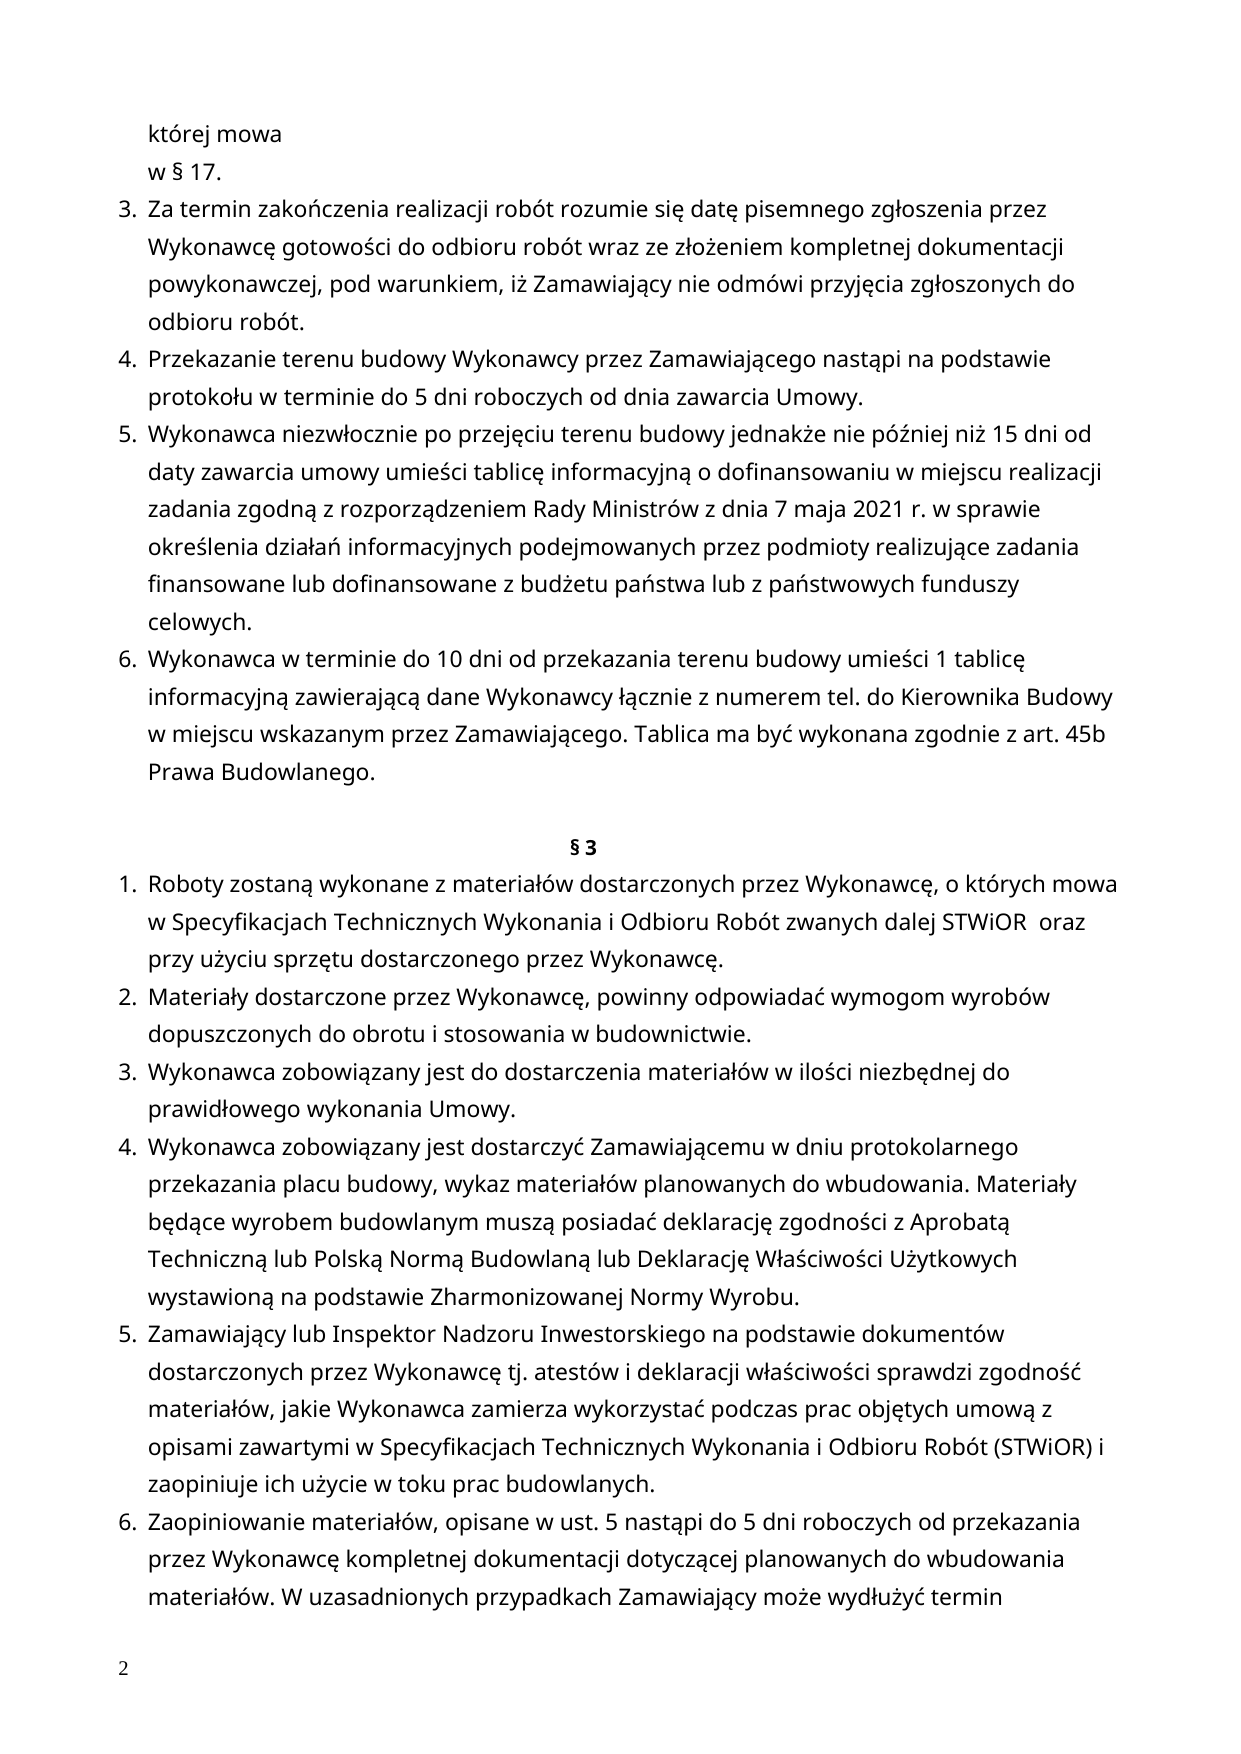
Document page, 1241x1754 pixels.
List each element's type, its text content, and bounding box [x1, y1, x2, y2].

list Wykonawca zobowiązany jest dostarczyć Zamawiającemu w dniu protokolarnego przekazania placu budowy, wykaz materiałów planowanych do wbudowania. Materiały będące wyrobem budowlanym muszą posiadać deklarację zgodności z Aprobatą Techniczną lub Polską Normą Budowlaną lub Deklarację Właściwości Użytkowych wystawioną na podstawie Zharmonizowanej Normy Wyrobu. [118, 1131, 1122, 1312]
list Wykonawca niezwłocznie po przejęciu terenu budowy jednakże nie później niż 15 dni od daty zawarcia umowy umieści tablicę informacyjną o dofinansowaniu w miejscu realizacji zadania zgodną z rozporządzeniem Rady Ministrów z dnia 7 maja 2021 r. w sprawie określenia działań informacyjnych podejmowanych przez podmioty realizujące zadania finansowane lub dofinansowane z budżetu państwa lub z państwowych funduszy celowych. [118, 418, 1122, 637]
list Wykonawca zobowiązany jest do dostarczenia materiałów w ilości niezbędnej do prawidłowego wykonania Umowy. [118, 1056, 1122, 1124]
list Roboty zostaną wykonane z materiałów dostarczonych przez Wykonawcę, o których mowa w Specyfikacjach Technicznych Wykonania i Odbioru Robót zwanych dalej STWiOR oraz przy użyciu sprzętu dostarczonego przez Wykonawcę. [118, 868, 1122, 974]
list Wykonawca w terminie do 10 dni od przekazania terenu budowy umieści 1 tablicę informacyjną zawierającą dane Wykonawcy łącznie z numerem tel. do Kierownika Budowy w miejscu wskazanym przez Zamawiającego. Tablica ma być wykonana zgodnie z art. 45b Prawa Budowlanego. [118, 643, 1122, 787]
list Zamawiający lub Inspektor Nadzoru Inwestorskiego na podstawie dokumentów dostarczonych przez Wykonawcę tj. atestów i deklaracji właściwości sprawdzi zgodność materiałów, jakie Wykonawca zamierza wykorzystać podczas prac objętych umową z opisami zawartymi w Specyfikacjach Technicznych Wykonania i Odbioru Robót (STWiOR) i zaopiniuje ich użycie w toku prac budowlanych. [118, 1318, 1122, 1499]
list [118, 1506, 1122, 1612]
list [118, 118, 1122, 187]
list Za termin zakończenia realizacji robót rozumie się datę pisemnego zgłoszenia przez Wykonawcę gotowości do odbioru robót wraz ze złożeniem kompletnej dokumentacji powykonawczej, pod warunkiem, iż Zamawiający nie odmówi przyjęcia zgłoszonych do odbioru robót. [118, 193, 1122, 337]
list Materiały dostarczone przez Wykonawcę, powinny odpowiadać wymogom wyrobów dopuszczonych do obrotu i stosowania w budownictwie. [118, 981, 1122, 1049]
list Przekazanie terenu budowy Wykonawcy przez Zamawiającego nastąpi na podstawie protokołu w terminie do 5 dni roboczych od dnia zawarcia Umowy. [118, 343, 1122, 412]
